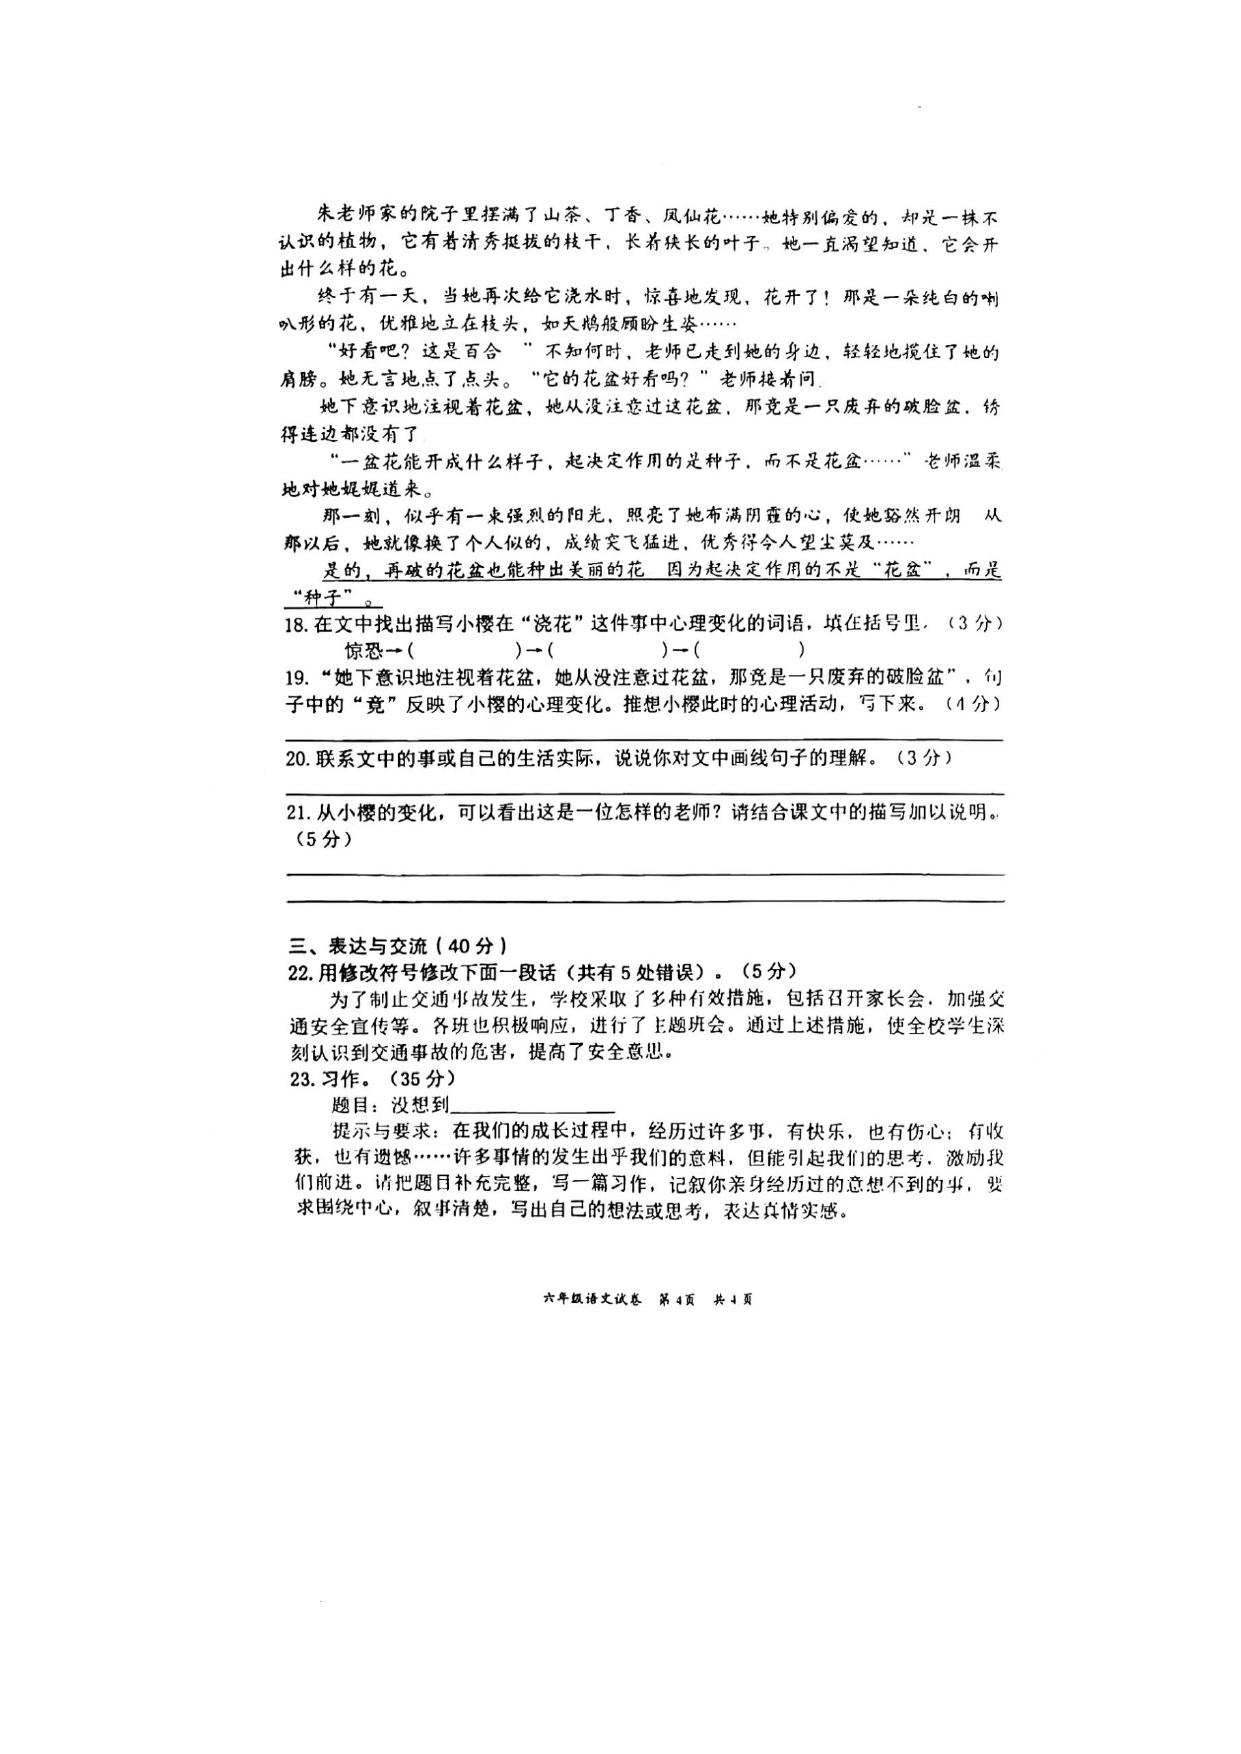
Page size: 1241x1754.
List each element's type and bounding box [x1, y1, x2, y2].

picture [187, 162, 1052, 1314]
